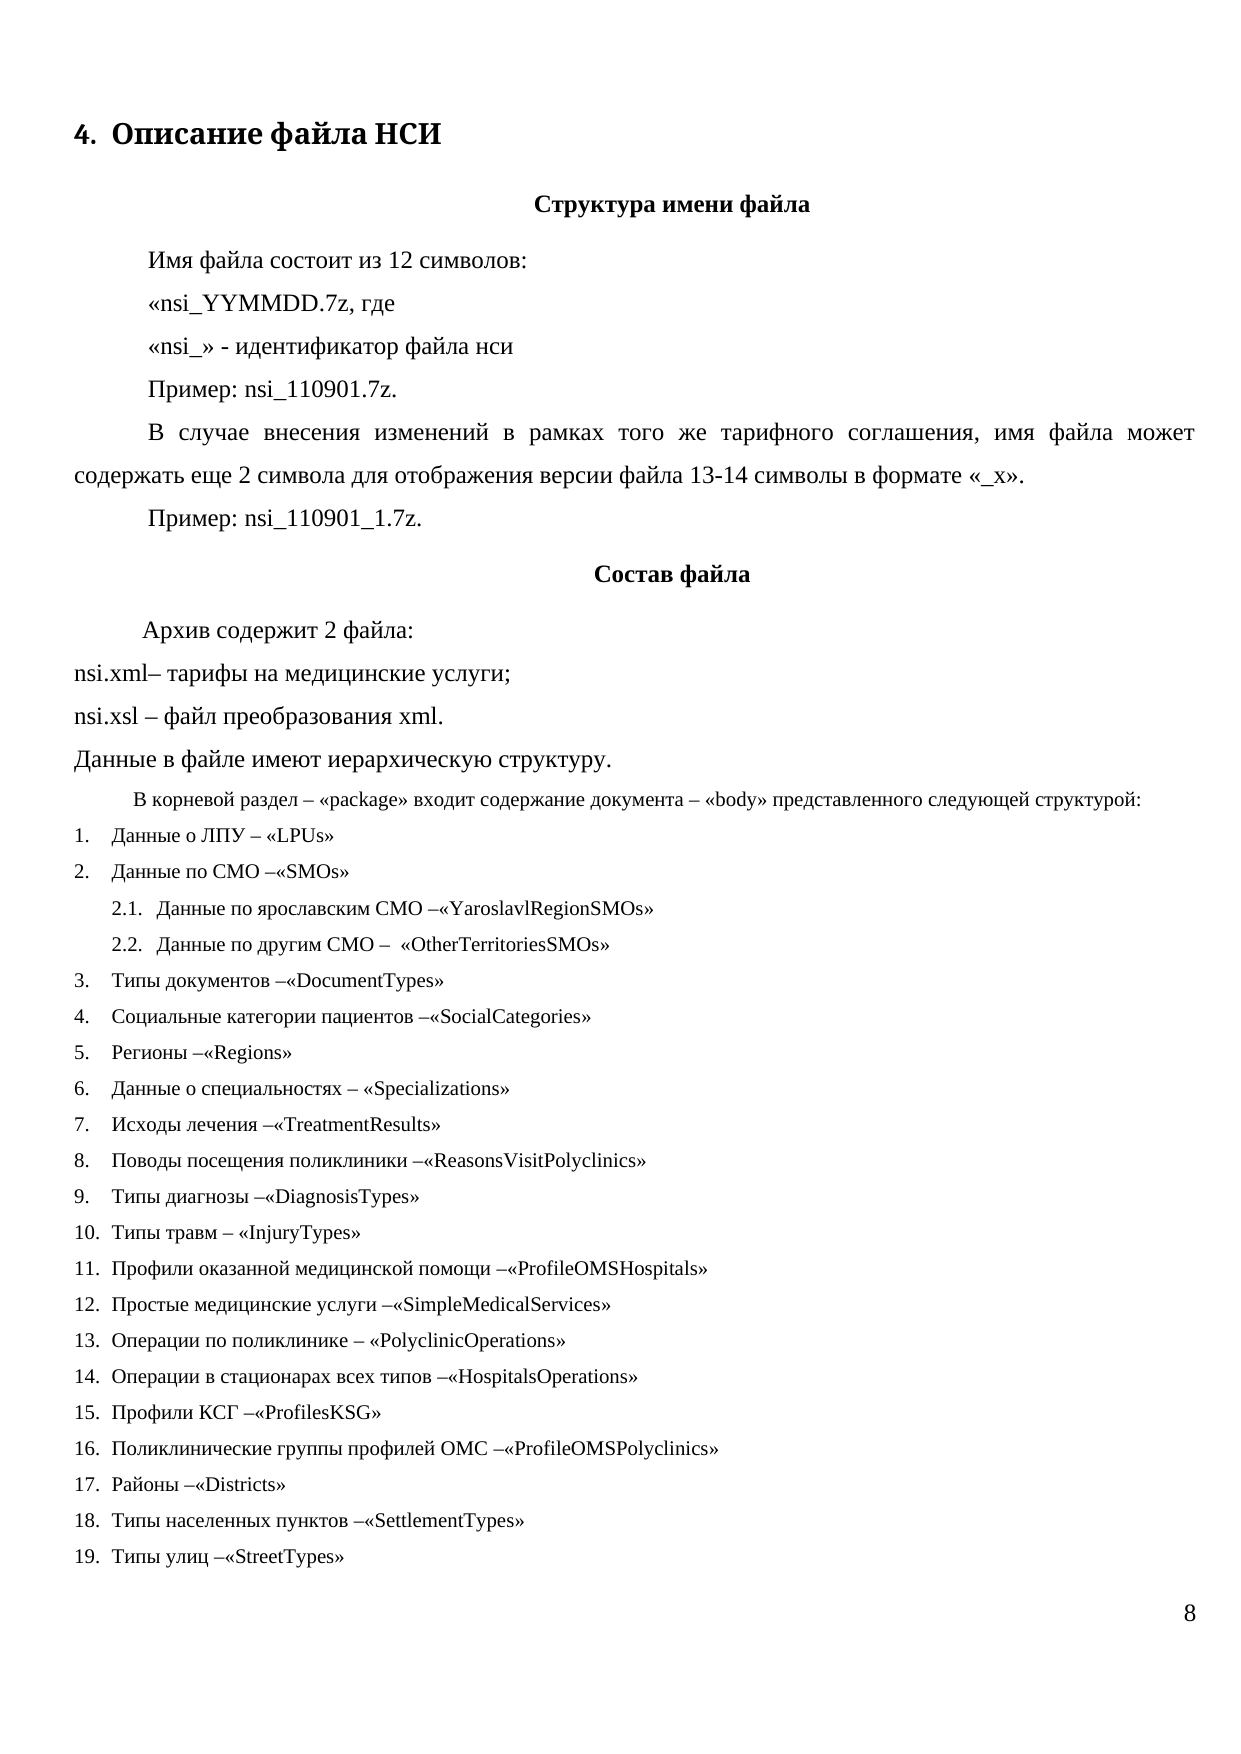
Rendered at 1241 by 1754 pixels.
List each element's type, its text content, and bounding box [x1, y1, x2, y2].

list Операции по поликлинике – «PolyclinicOperations» [556, 1328, 1196, 1352]
list Поводы посещения поликлиники –«ReasonsVisitPolyclinics» [74, 1148, 1196, 1172]
text Пример: nsi_110901.7z. [74, 374, 1196, 403]
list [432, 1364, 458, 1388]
list Регионы –«Regions» [74, 1039, 1196, 1064]
list Районы –«Districts» [276, 1472, 1196, 1496]
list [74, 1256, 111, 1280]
list Данные о ЛПУ – «LPUs» [74, 823, 1196, 847]
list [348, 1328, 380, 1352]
text nsi.xml– тарифы на медицинские услуги; [68, 658, 1196, 687]
list Данные по СМО –«SMOs» [74, 859, 1196, 883]
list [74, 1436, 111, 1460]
list Типы травм – «InjuryTypes» [74, 1220, 1196, 1244]
list Операции в стационарах всех типов –«HospitalsOperations» [628, 1364, 1196, 1388]
list Данные по другим СМО – «OtherTerritoriesSMOs» [599, 931, 1196, 956]
list Типы населенных пунктов –«SettlementTypes» [514, 1508, 1196, 1532]
text Структура имени файла [74, 189, 1196, 218]
list Данные по ярославским СМО –«YaroslavlRegionSMOs» [643, 895, 1196, 919]
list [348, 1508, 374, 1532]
text Состав файла [74, 559, 1196, 588]
list В корневой раздел – «package» входит содержание документа – «body» представленного следующей структурой: [74, 787, 1196, 811]
list Данные о специальностях – «Specializations» [74, 1076, 1196, 1100]
list Профили оказанной медицинской помощи –«ProfileOMSHospitals» [698, 1256, 1196, 1280]
list Исходы лечения –«TreatmentResults» [74, 1112, 1196, 1136]
list Типы диагнозы –«DiagnosisTypes» [74, 1184, 1196, 1208]
text В случае внесения изменений в рамках того же тарифного соглашения, имя файла может содержать еще 2 символа для отображения версии файла 13-14 символы в формате «_х». [74, 417, 1196, 489]
text nsi.xsl – файл преобразования xml. [68, 701, 1196, 730]
list Профили КСГ –«ProfilesKSG» [371, 1400, 1196, 1424]
list Типы улиц –«StreetTypes» [334, 1544, 1196, 1568]
list Поликлинические группы профилей ОМС –«ProfileOMSPolyclinics» [708, 1436, 1196, 1460]
list Данные по другим СМО – «OtherTerritoriesSMOs» [111, 931, 411, 956]
list Данные по ярославским СМО –«YaroslavlRegionSMOs» [111, 895, 449, 919]
text Пример: nsi_110901_1.7z. [74, 503, 1196, 532]
list Простые медицинские услуги –«SimpleMedicalServices» [74, 1292, 1196, 1316]
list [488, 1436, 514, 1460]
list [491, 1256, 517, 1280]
subtitle Описание файла НСИ [74, 118, 1196, 152]
list Социальные категории пациентов –«SocialCategories» [74, 1003, 1196, 1028]
text «nsi_YYMMDD.7z, где [74, 288, 1196, 317]
list Типы документов –«DocumentTypes» [74, 967, 1196, 992]
text Имя файла состоит из 12 символов: [74, 245, 1196, 273]
text Данные в файле имеют иерархическую структуру. [68, 744, 1196, 773]
text Архив содержит 2 файла: [68, 615, 1196, 643]
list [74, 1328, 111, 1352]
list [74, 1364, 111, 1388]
text «nsi_» - идентификатор файла нси [74, 331, 1196, 360]
